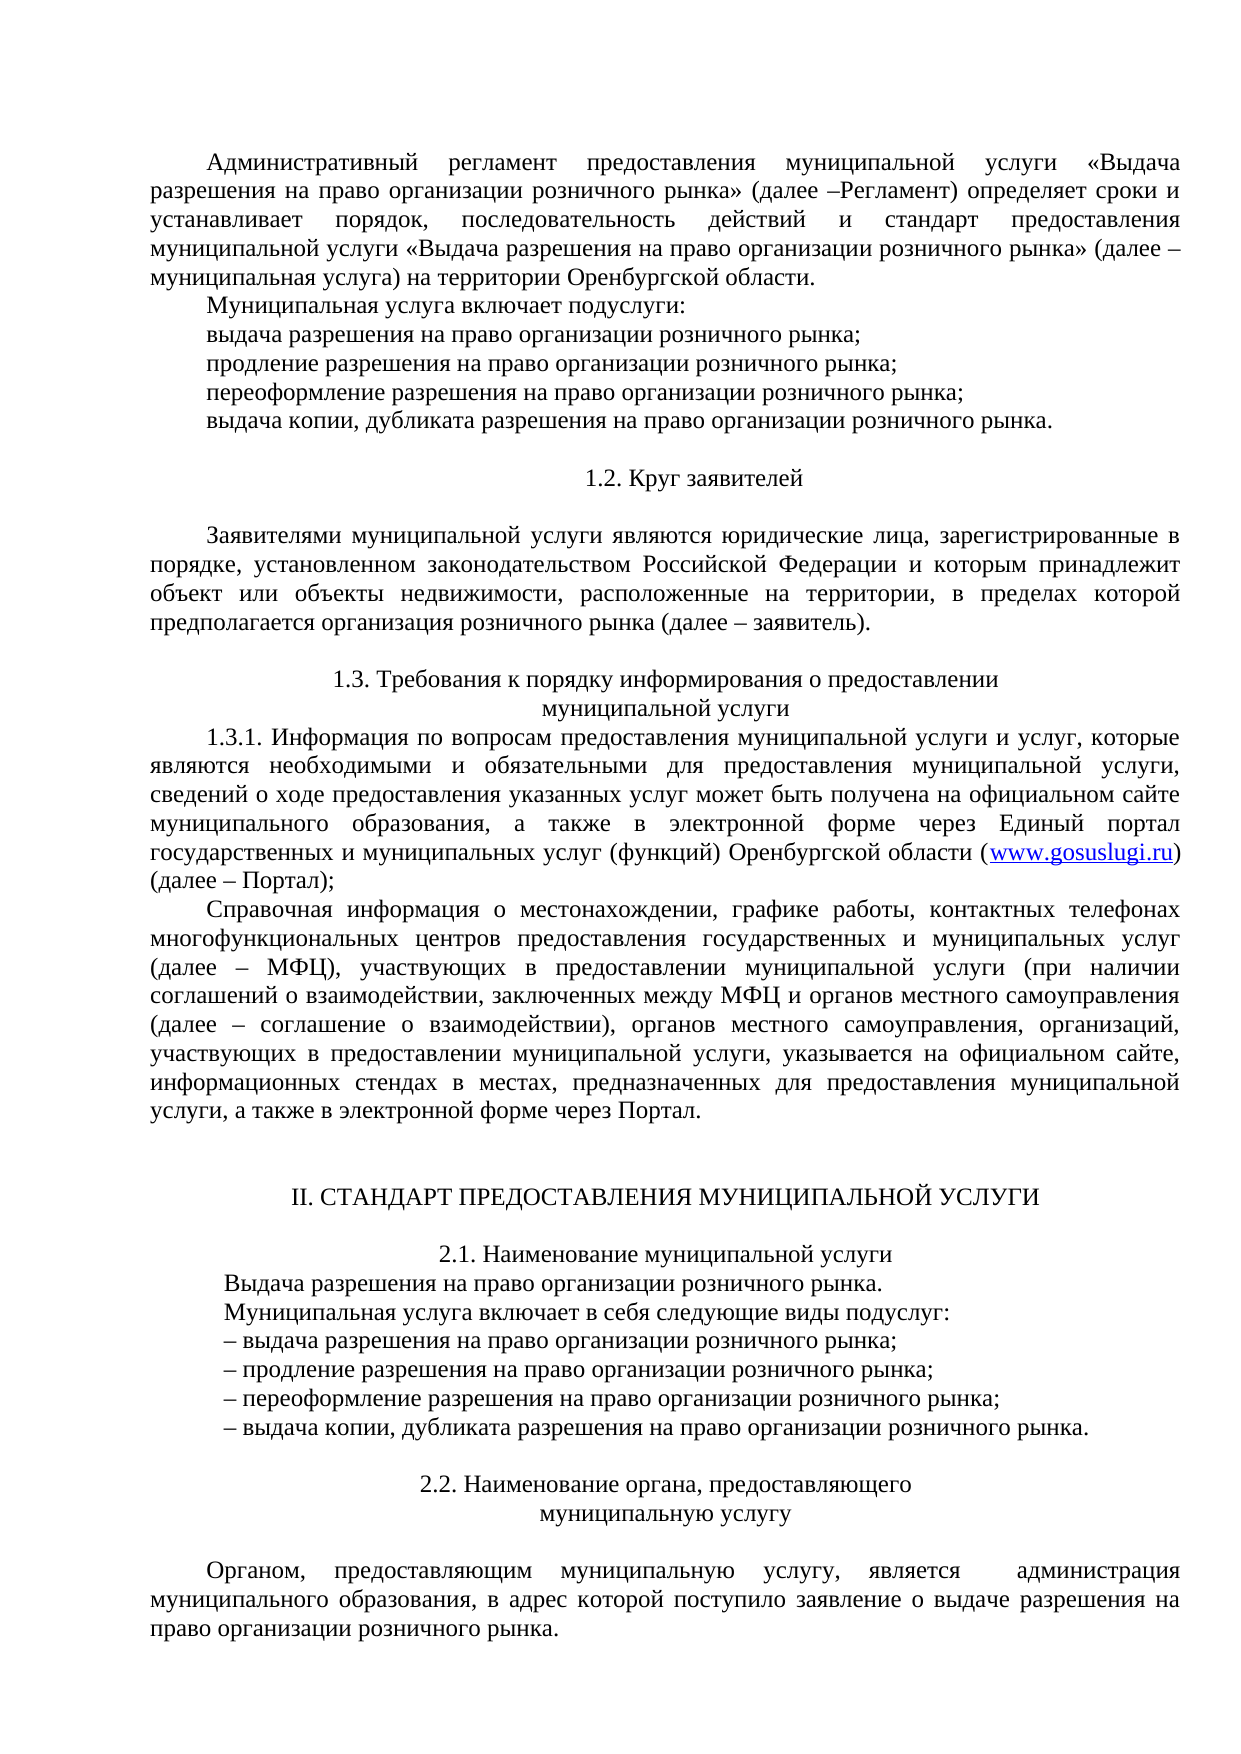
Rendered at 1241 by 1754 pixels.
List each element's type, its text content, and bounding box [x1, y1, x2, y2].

text муниципальную услугу [150, 1498, 1181, 1527]
text 1.3.1. Информация по вопросам предоставления муниципальной услуги и услуг, которые являются необходимыми и обязательными для предоставления муниципальной услуги, сведений о ходе предоставления указанных услуг может быть получена на официальном сайте муниципального образования, а также в электронной форме через Единый портал государственных и муниципальных услуг (функций) Оренбургской области (www.gosuslugi.ru) (далее – Портал); [150, 722, 1181, 894]
text выдача копии, дубликата разрешения на право организации розничного рынка. [150, 406, 1181, 434]
text Административный регламент предоставления муниципальной услуги «Выдача разрешения на право организации розничного рынка» (далее –Регламент) определяет сроки и устанавливает порядок, последовательность действий и стандарт предоставления муниципальной услуги «Выдача разрешения на право организации розничного рынка» (далее – муниципальная услуга) на территории Оренбургской области. [150, 147, 1181, 291]
text – переоформление разрешения на право организации розничного рынка; [150, 1383, 1181, 1412]
text Заявителями муниципальной услуги являются юридические лица, зарегистрированные в порядке, установленном законодательством Российской Федерации и которым принадлежит объект или объекты недвижимости, расположенные на территории, в пределах которой предполагается организация розничного рынка (далее – заявитель). [150, 521, 1181, 636]
text Муниципальная услуга включает подуслуги: [150, 291, 1181, 319]
text продление разрешения на право организации розничного рынка; [150, 348, 1181, 377]
text II. СТАНДАРТ ПРЕДОСТАВЛЕНИЯ МУНИЦИПАЛЬНОЙ УСЛУГИ [150, 1182, 1181, 1211]
text 1.2. Круг заявителей [150, 463, 1181, 492]
text – выдача разрешения на право организации розничного рынка; [150, 1326, 1181, 1354]
text 2.1. Наименование муниципальной услуги [150, 1239, 1181, 1268]
text 1.3. Требования к порядку информирования о предоставлении [150, 664, 1181, 693]
text Муниципальная услуга включает в себя следующие виды подуслуг: [150, 1297, 1181, 1326]
text выдача разрешения на право организации розничного рынка; [150, 319, 1181, 348]
text – выдача копии, дубликата разрешения на право организации розничного рынка. [150, 1412, 1181, 1441]
text Органом, предоставляющим муниципальную услугу, является администрация муниципального образования, в адрес которой поступило заявление о выдаче разрешения на право организации розничного рынка. [150, 1556, 1181, 1642]
text Выдача разрешения на право организации розничного рынка. [150, 1268, 1181, 1297]
text Справочная информация о местонахождении, графике работы, контактных телефонах многофункциональных центров предоставления государственных и муниципальных услуг (далее – МФЦ), участвующих в предоставлении муниципальной услуги (при наличии соглашений о взаимодействии, заключенных между МФЦ и органов местного самоуправления (далее – соглашение о взаимодействии), органов местного самоуправления, организаций, участвующих в предоставлении муниципальной услуги, указывается на официальном сайте, информационных стендах в местах, предназначенных для предоставления муниципальной услуги, а также в электронной форме через Портал. [150, 894, 1181, 1124]
text муниципальной услуги [150, 693, 1181, 722]
text – продление разрешения на право организации розничного рынка; [150, 1354, 1181, 1383]
text переоформление разрешения на право организации розничного рынка; [150, 377, 1181, 406]
text 2.2. Наименование органа, предоставляющего [150, 1469, 1181, 1498]
